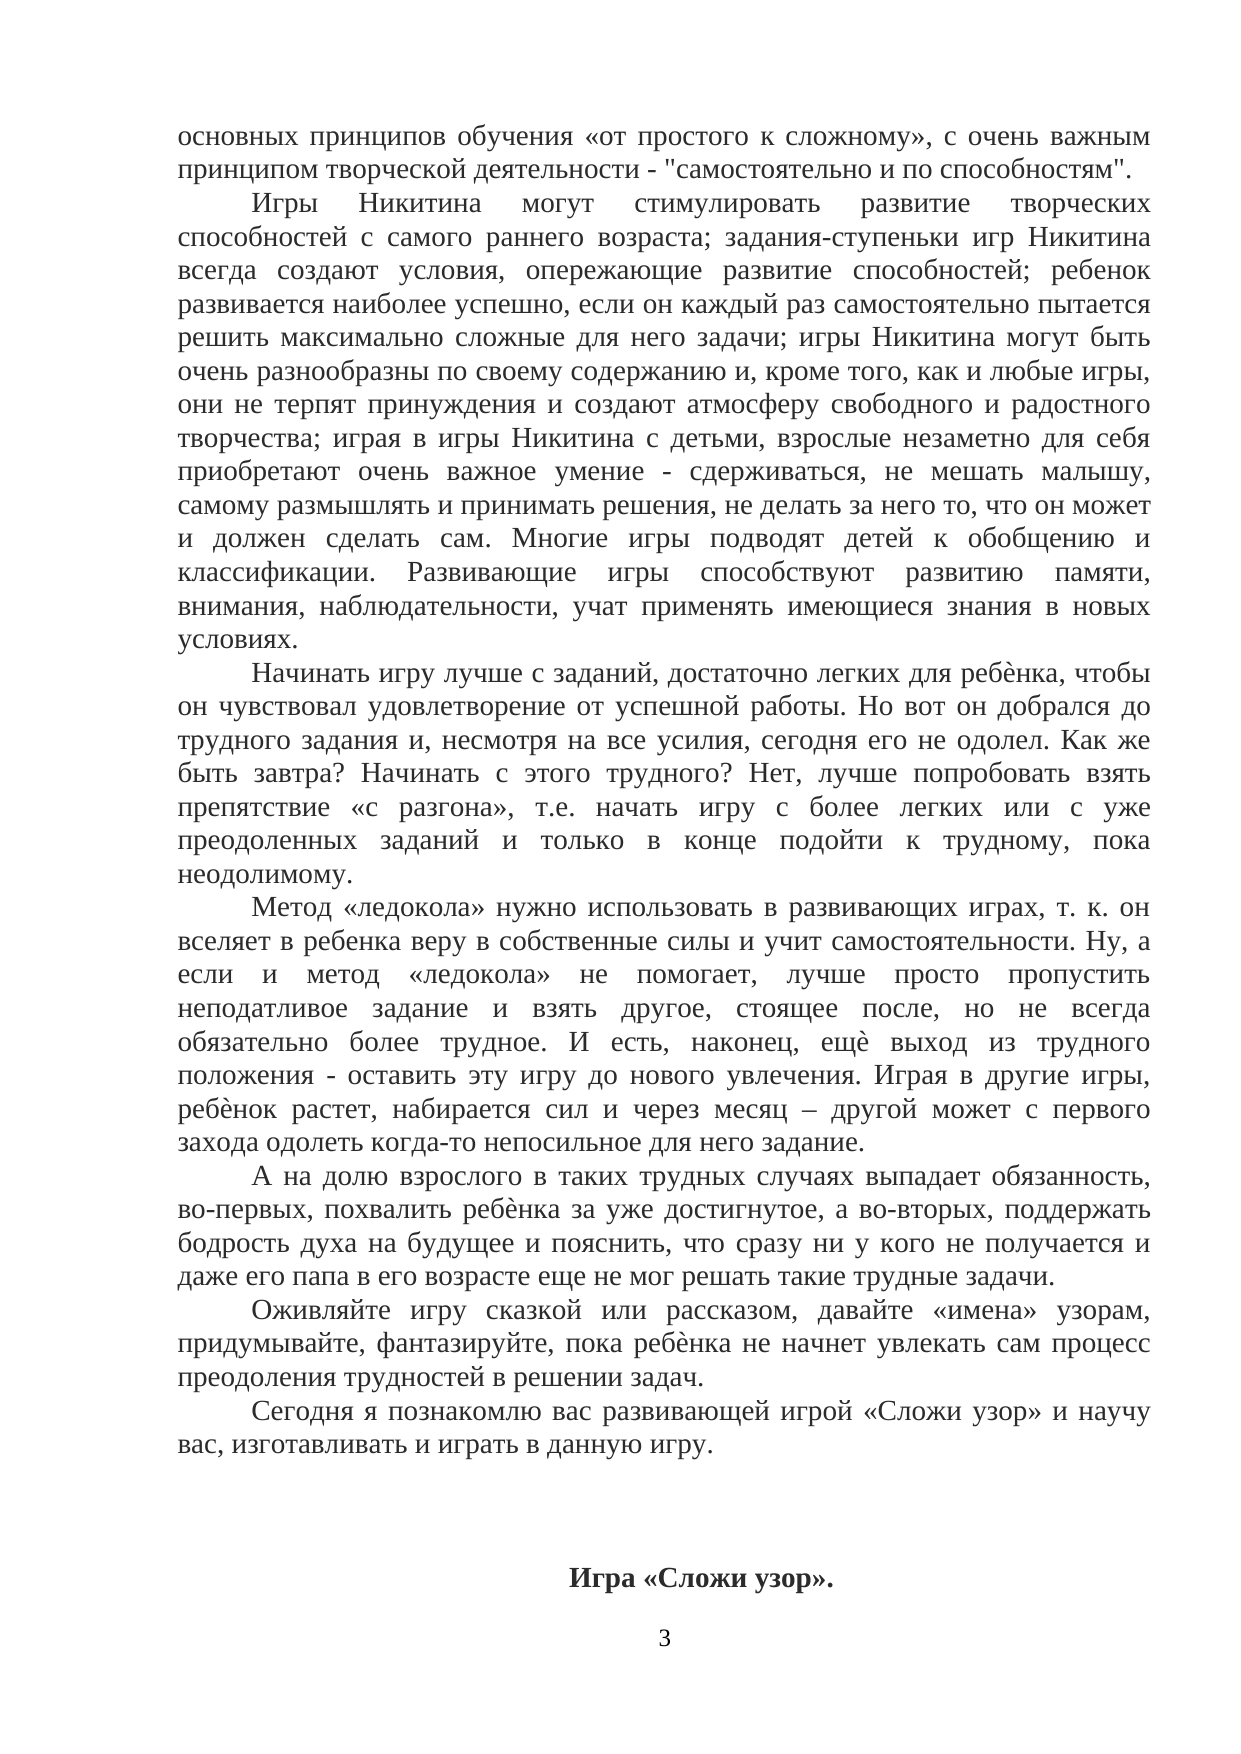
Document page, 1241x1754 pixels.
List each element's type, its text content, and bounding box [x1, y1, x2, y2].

text Игра «Сложи узор». [177, 1560, 1152, 1594]
text Метод «ледокола» нужно использовать в развивающих играх, т. к. он вселяет в ребенка веру в собственные силы и учит самостоятельности. Ну, а если и метод «ледокола» не помогает, лучше просто пропустить неподатливое задание и взять другое, стоящее после, но не всегда обязательно более трудное. И есть, наконец, ещѐ выход из трудного положения - оставить эту игру до нового увлечения. Играя в другие игры, ребѐнок растет, набирается сил и через месяц – другой может с первого захода одолеть когда-то непосильное для него задание. [177, 889, 1152, 1158]
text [177, 118, 1152, 185]
text Игры Никитина могут стимулировать развитие творческих способностей с самого раннего возраста; задания-ступеньки игр Никитина всегда создают условия, опережающие развитие способностей; ребенок развивается наиболее успешно, если он каждый раз самостоятельно пытается решить максимально сложные для него задачи; игры Никитина могут быть очень разнообразны по своему содержанию и, кроме того, как и любые игры, они не терпят принуждения и создают атмосферу свободного и радостного творчества; играя в игры Никитина с детьми, взрослые незаметно для себя приобретают очень важное умение - сдерживаться, не мешать малышу, самому размышлять и принимать решения, не делать за него то, что он может и должен сделать сам. Многие игры подводят детей к обобщению и классификации. Развивающие игры способствуют развитию памяти, внимания, наблюдательности, учат применять имеющиеся знания в новых условиях. [177, 185, 1152, 655]
text А на долю взрослого в таких трудных случаях выпадает обязанность, во-первых, похвалить ребѐнка за уже достигнутое, а во-вторых, поддержать бодрость духа на будущее и пояснить, что сразу ни у кого не получается и даже его папа в его возрасте еще не мог решать такие трудные задачи. [177, 1158, 1152, 1292]
text Сегодня я познакомлю вас развивающей игрой «Сложи узор» и научу вас, изготавливать и играть в данную игру. [177, 1393, 1152, 1460]
text Начинать игру лучше с заданий, достаточно легких для ребѐнка, чтобы он чувствовал удовлетворение от успешной работы. Но вот он добрался до трудного задания и, несмотря на все усилия, сегодня его не одолел. Как же быть завтра? Начинать с этого трудного? Нет, лучше попробовать взять препятствие «с разгона», т.е. начать игру с более легких или с уже преодоленных заданий и только в конце подойти к трудному, пока неодолимому. [177, 655, 1152, 889]
text Оживляйте игру сказкой или рассказом, давайте «имена» узорам, придумывайте, фантазируйте, пока ребѐнка не начнет увлекать сам процесс преодоления трудностей в решении задач. [177, 1292, 1152, 1393]
